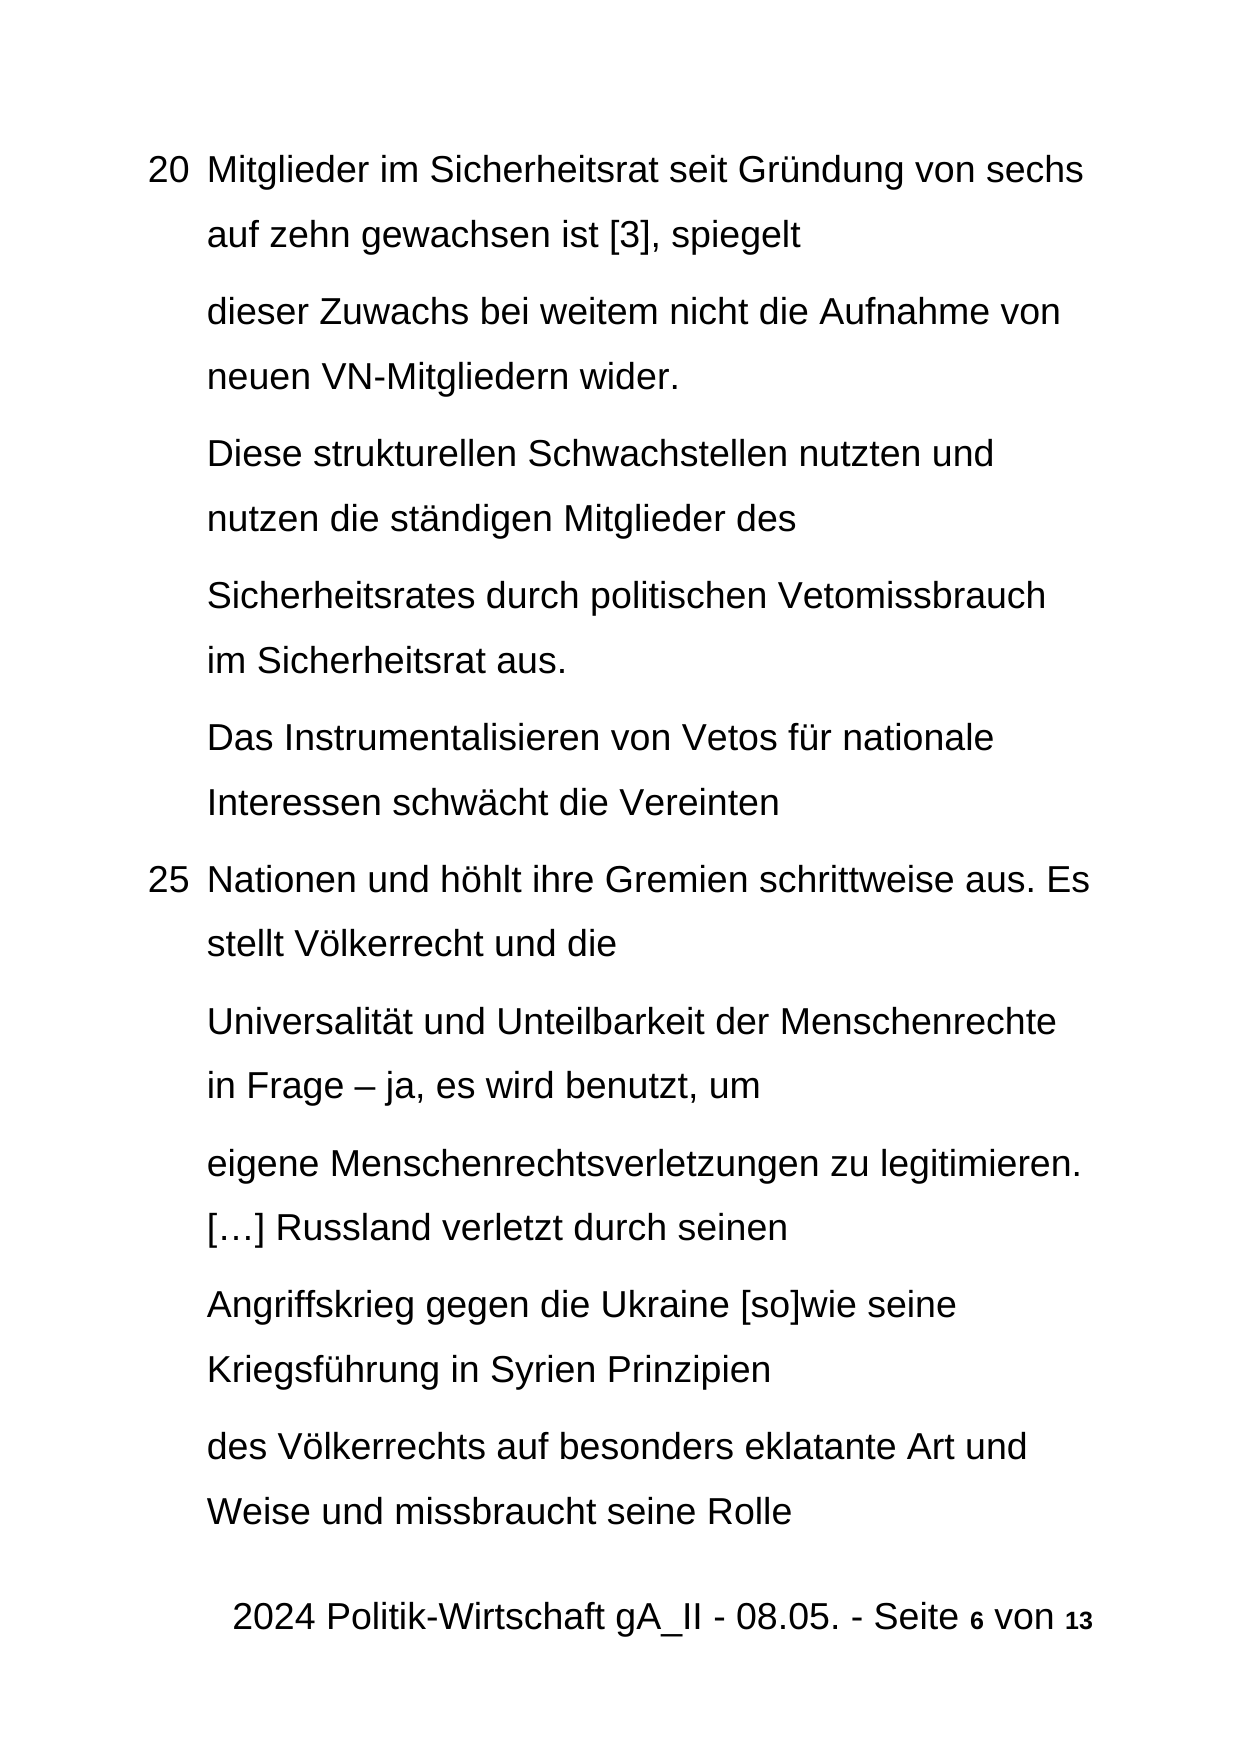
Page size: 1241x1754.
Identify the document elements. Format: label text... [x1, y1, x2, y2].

list 25 Nationen und höhlt ihre Gremien schrittweise aus. Es stellt Völkerrecht und die [148, 857, 1093, 965]
list Universalität und Unteilbarkeit der Menschenrechte in Frage – ja, es wird benutzt, um [207, 999, 1093, 1107]
list Angriffskrieg gegen die Ukraine [so]wie seine Kriegsführung in Syrien Prinzipien [207, 1283, 1093, 1390]
list dieser Zuwachs bei weitem nicht die Aufnahme von neuen VN-Mitgliedern wider. [207, 289, 1093, 397]
list Diese strukturellen Schwachstellen nutzten und nutzen die ständigen Mitglieder des [207, 431, 1093, 539]
list 20 Mitglieder im Sicherheitsrat seit Gründung von sechs auf zehn gewachsen ist [3], spiegelt [148, 148, 1093, 255]
list Das Instrumentalisieren von Vetos für nationale Interessen schwächt die Vereinten [207, 715, 1093, 823]
list eigene Menschenrechtsverletzungen zu legitimieren. […] Russland verletzt durch seinen [207, 1141, 1093, 1248]
list Sicherheitsrates durch politischen Vetomissbrauch im Sicherheitsrat aus. [207, 573, 1093, 681]
list des Völkerrechts auf besonders eklatante Art und Weise und missbraucht seine Rolle [207, 1424, 1093, 1532]
